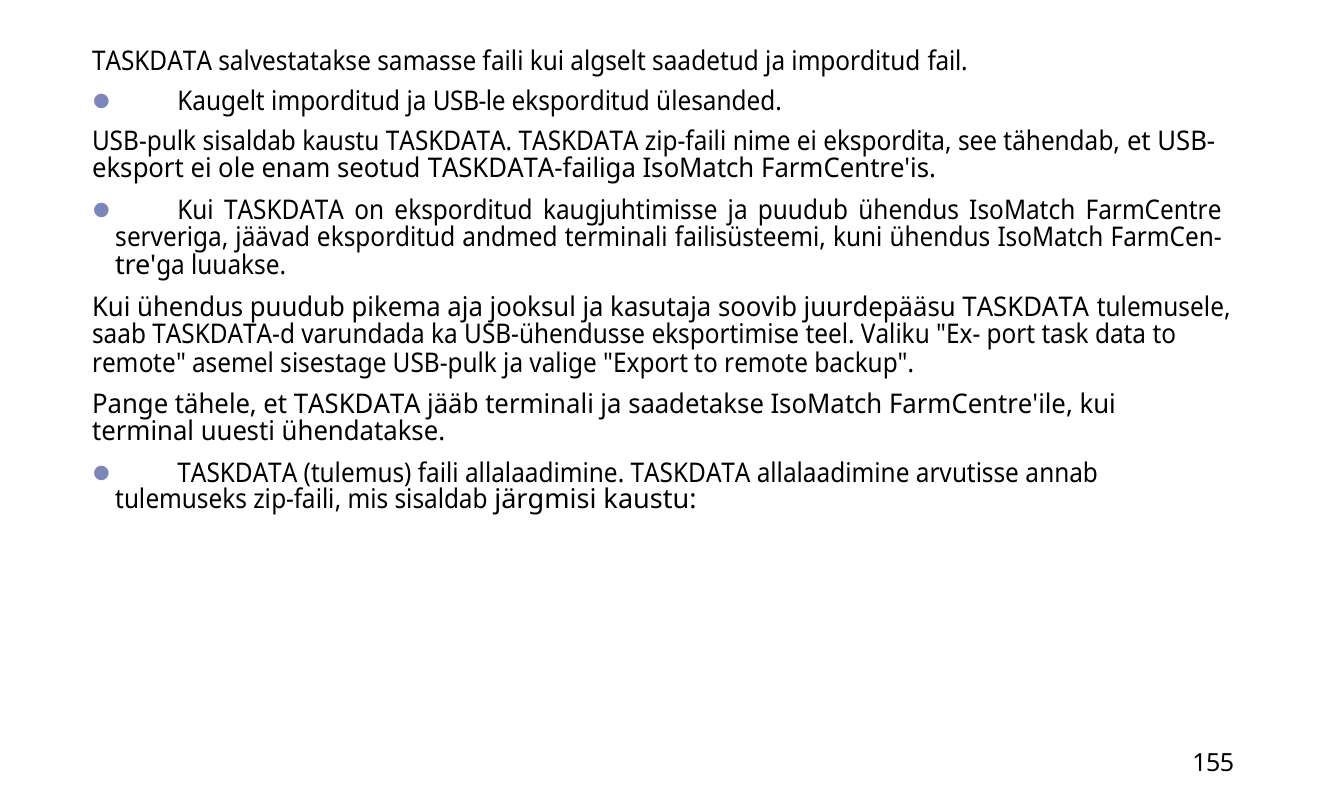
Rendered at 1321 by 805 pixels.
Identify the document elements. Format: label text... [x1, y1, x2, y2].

list TASKDATA (tulemus) faili allalaadimine. TASKDATA allalaadimine arvutisse annab tulemuseks zip-faili, mis sisaldab järgmisi kaustu: [92, 459, 1219, 517]
text Kui ühendus puudub pikema aja jooksul ja kasutaja soovib juurdepääsu TASKDATA tulemusele, saab TASKDATA-d varundada ka USB-ühendusse eksportimise teel. Valiku "Ex- port task data to remote" asemel sisestage USB-pulk ja valige "Export to remote backup". [92, 294, 1232, 380]
text Pange tähele, et TASKDATA jääb terminali ja saadetakse IsoMatch FarmCentre'ile, kui terminal uuesti ühendatakse. [92, 391, 1217, 448]
list Kaugelt imporditud ja USB-le eksporditud ülesanded. [92, 82, 1258, 119]
text USB-pulk sisaldab kaustu TASKDATA. TASKDATA zip-faili nime ei ekspordita, see tähendab, et USB-eksport ei ole enam seotud TASKDATA-failiga IsoMatch FarmCentre'is. [92, 128, 1232, 186]
text TASKDATA salvestatakse samasse faili kui algselt saadetud ja imporditud fail. [92, 41, 1258, 78]
list Kui TASKDATA on eksporditud kaugjuhtimisse ja puudub ühendus IsoMatch FarmCentre serveriga, jäävad eksporditud andmed terminali failisüsteemi, kuni ühendus IsoMatch FarmCen- tre'ga luuakse. [92, 196, 1223, 283]
